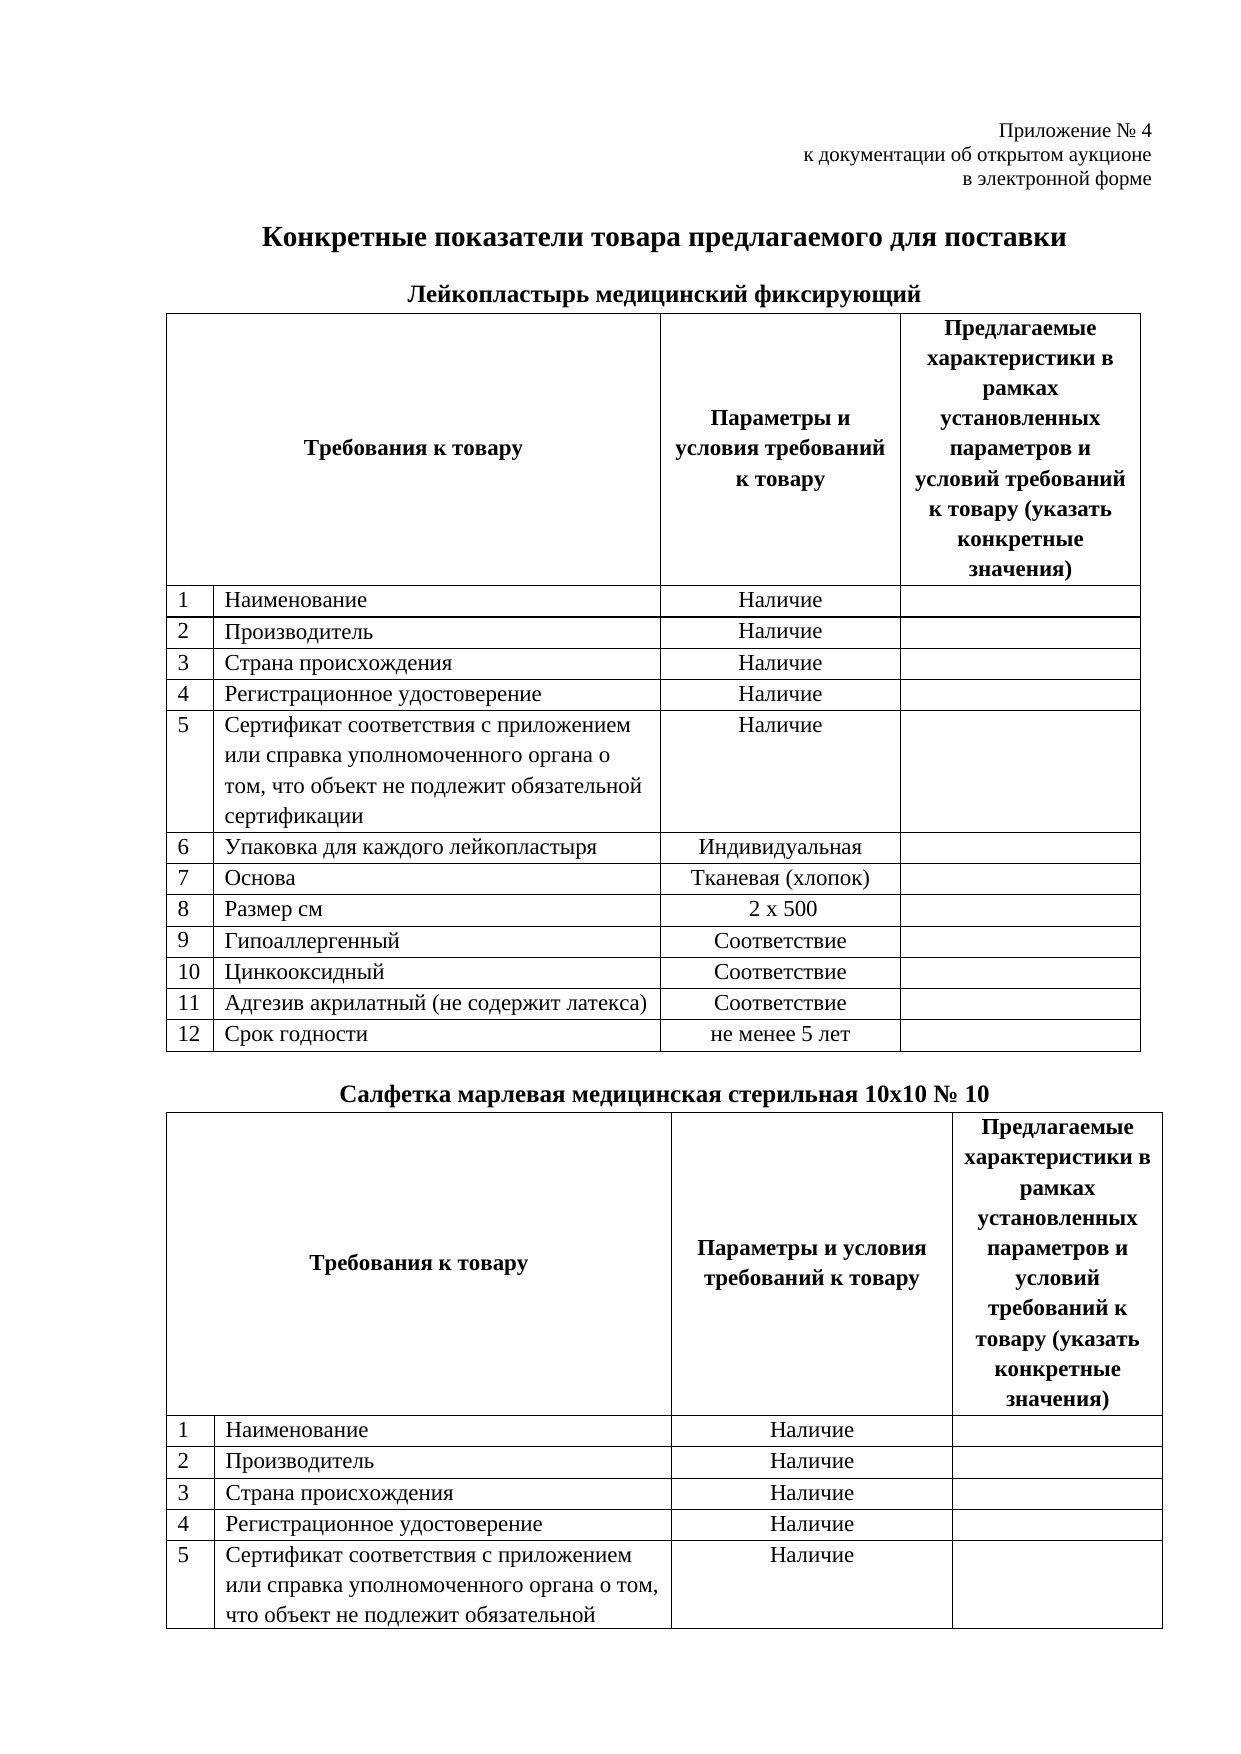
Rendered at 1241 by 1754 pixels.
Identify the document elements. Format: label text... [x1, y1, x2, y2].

table_cell Соответствие [661, 958, 900, 988]
table_cell Соответствие [661, 927, 900, 957]
table_cell 10 [167, 958, 213, 988]
table_cell [901, 958, 1140, 988]
table_cell 12 [167, 1020, 213, 1051]
table_header Параметры и условия требований к товару [661, 314, 900, 585]
table_cell 3 [167, 649, 213, 679]
table_cell Наименование [214, 586, 660, 616]
table_cell Производитель [215, 1447, 671, 1477]
table_cell Регистрационное удостоверение [215, 1510, 671, 1540]
table_cell Тканевая (хлопок) [661, 864, 900, 894]
table_cell [901, 927, 1140, 957]
table_cell [901, 1020, 1140, 1051]
table_cell 1 [167, 586, 213, 616]
table_cell 5 [167, 711, 213, 832]
table_cell Упаковка для каждого лейкопластыря [214, 833, 660, 863]
table_cell [901, 864, 1140, 894]
text Приложение № 4 [177, 118, 1152, 142]
table_cell 4 [167, 1510, 214, 1540]
table_cell [953, 1416, 1162, 1446]
table_cell [901, 833, 1140, 863]
text Лейкопластырь медицинский фиксирующий [177, 279, 1152, 308]
table_cell Наличие [661, 586, 900, 616]
text Салфетка марлевая медицинская стерильная 10х10 № 10 [177, 1079, 1152, 1108]
table_cell Индивидуальная [661, 833, 900, 863]
table_cell 8 [167, 895, 213, 926]
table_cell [215, 1541, 671, 1628]
table_cell Наличие [661, 618, 900, 648]
table_cell Наличие [672, 1447, 952, 1477]
table_header Требования к товару [167, 314, 660, 585]
table_cell Гипоаллергенный [214, 927, 660, 957]
text в электронной форме [166, 166, 1152, 190]
table_cell Соответствие [661, 989, 900, 1019]
table_cell Цинкооксидный [214, 958, 660, 988]
table_cell Наличие [672, 1541, 952, 1628]
table_cell [901, 649, 1140, 679]
table_cell Страна происхождения [214, 649, 660, 679]
table_cell [953, 1479, 1162, 1509]
table_cell 1 [167, 1416, 214, 1446]
text Конкретные показатели товара предлагаемого для поставки [177, 219, 1152, 253]
table_cell 2 [167, 618, 213, 648]
text к документации об открытом аукционе [166, 142, 1152, 166]
table_cell Регистрационное удостоверение [214, 680, 660, 710]
table_cell 7 [167, 864, 213, 894]
table_cell Сертификат соответствия с приложением или справка уполномоченного органа о том, что объект не подлежит обязательной сертификации [214, 711, 660, 832]
table_cell [901, 711, 1140, 832]
table_cell 11 [167, 989, 213, 1019]
table_cell [953, 1510, 1162, 1540]
table_cell [901, 618, 1140, 648]
table_cell 6 [167, 833, 213, 863]
table_cell не менее 5 лет [661, 1020, 900, 1051]
table_cell 9 [167, 927, 213, 957]
table_header Требования к товару [167, 1113, 671, 1415]
table_cell 4 [167, 680, 213, 710]
table_cell Наличие [661, 680, 900, 710]
table_cell Наличие [672, 1416, 952, 1446]
table_cell [953, 1447, 1162, 1477]
table_cell Страна происхождения [215, 1479, 671, 1509]
table_header Предлагаемые характеристики в рамках установленных параметров и условий требований к товару (указать конкретные значения) [953, 1113, 1162, 1415]
table_cell Основа [214, 864, 660, 894]
table_cell 5 [167, 1541, 214, 1628]
table_cell [901, 680, 1140, 710]
table_cell Наличие [672, 1479, 952, 1509]
table_cell [901, 989, 1140, 1019]
table_header Параметры и условия требований к товару [672, 1113, 952, 1415]
table_cell Размер см [214, 895, 660, 926]
table_cell Производитель [214, 618, 660, 648]
table_cell Наличие [661, 649, 900, 679]
table_cell [953, 1541, 1162, 1628]
table_cell 3 [167, 1479, 214, 1509]
table_cell [901, 586, 1140, 616]
table_cell Наличие [672, 1510, 952, 1540]
table_cell Наименование [215, 1416, 671, 1446]
table_cell [901, 895, 1140, 926]
table_cell Адгезив акрилатный (не содержит латекса) [214, 989, 660, 1019]
table_cell Наличие [661, 711, 900, 832]
table_cell 2 [167, 1447, 214, 1477]
table_cell 2 х 500 [661, 895, 900, 926]
table_cell Срок годности [214, 1020, 660, 1051]
table_header Предлагаемые характеристики в рамках установленных параметров и условий требований к товару (указать конкретные значения) [901, 314, 1140, 585]
